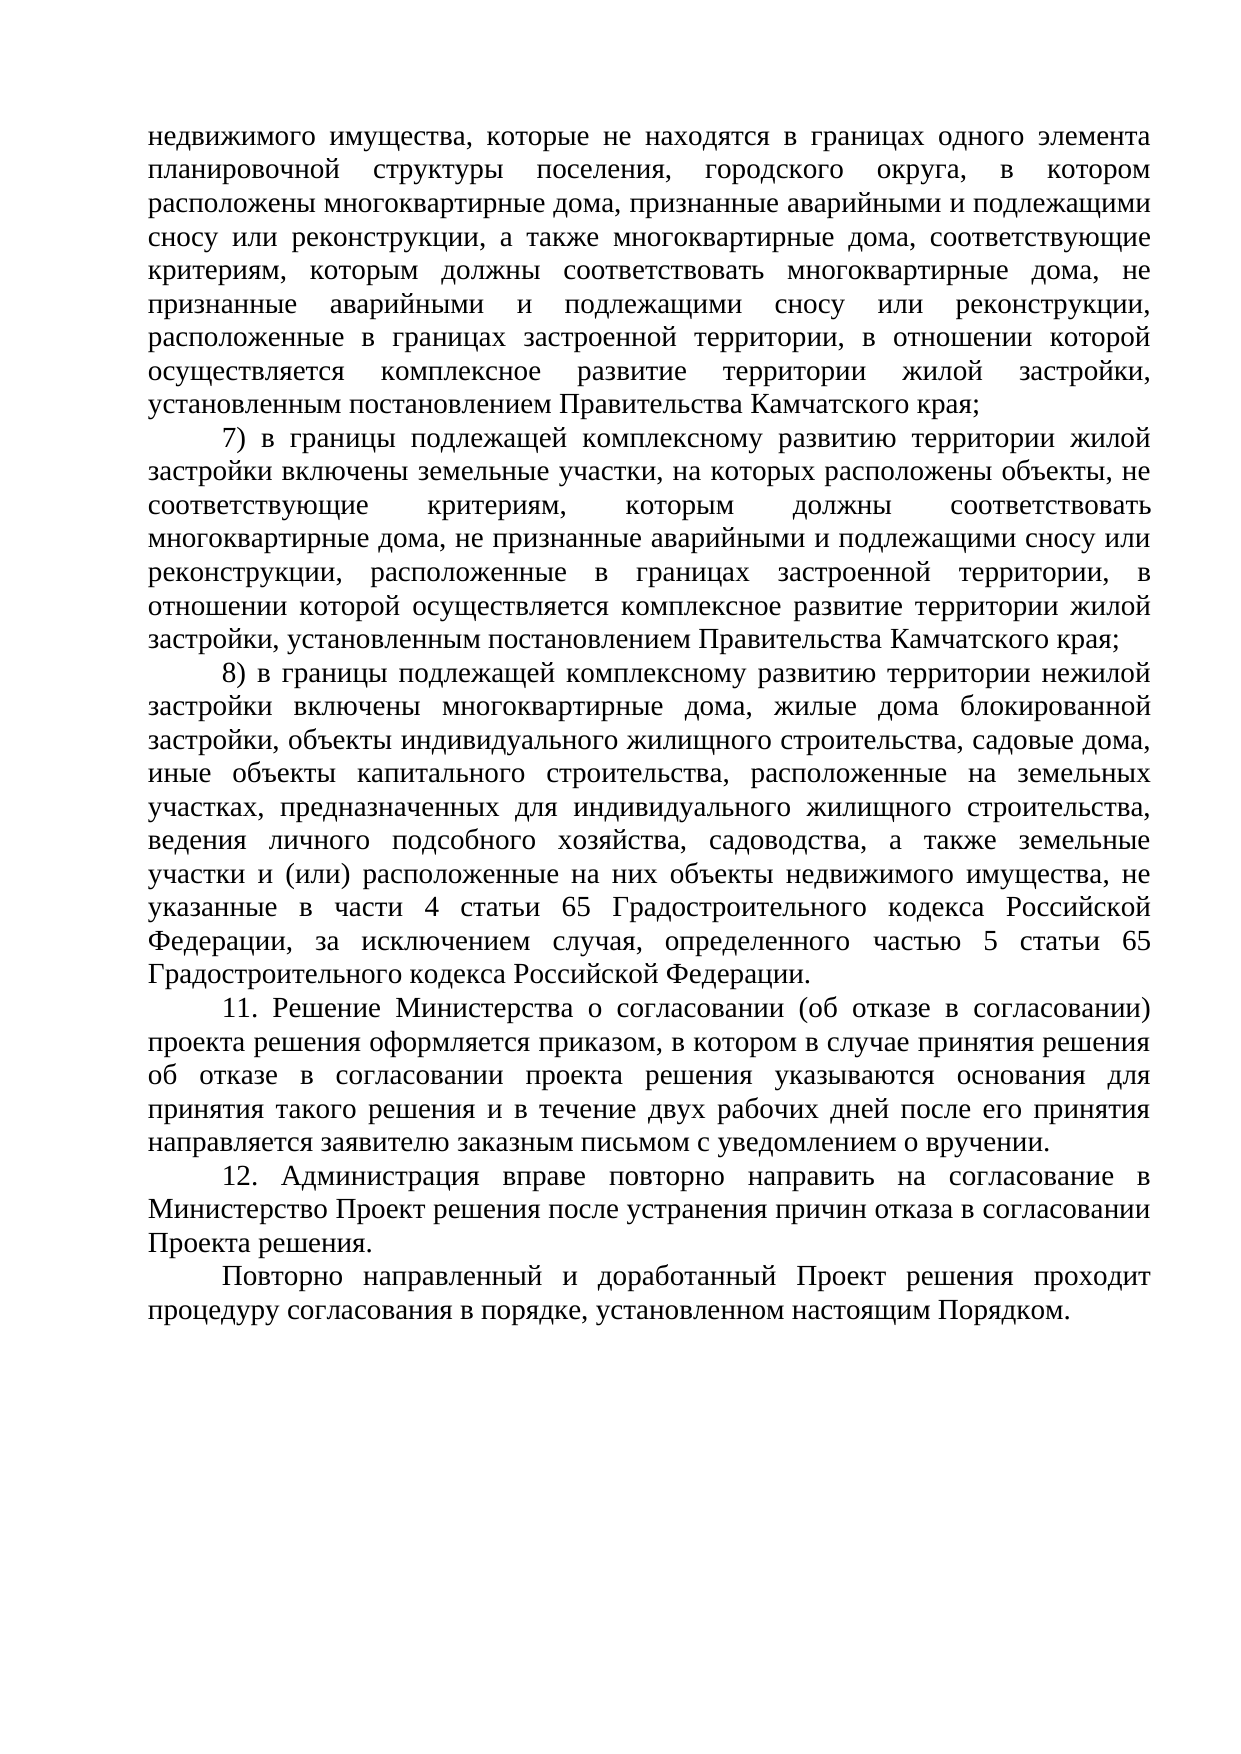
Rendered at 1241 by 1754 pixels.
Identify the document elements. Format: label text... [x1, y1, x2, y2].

text 7) в границы подлежащей комплексному развитию территории жилой застройки включены земельные участки, на которых расположены объекты, не соответствующие критериям, которым должны соответствовать многоквартирные дома, не признанные аварийными и подлежащими сносу или реконструкции, расположенные в границах застроенной территории, в отношении которой осуществляется комплексное развитие территории жилой застройки, установленным постановлением Правительства Камчатского края; [148, 420, 1152, 655]
text Повторно направленный и доработанный Проект решения проходит процедуру согласования в порядке, установленном настоящим Порядком. [148, 1258, 1152, 1326]
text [148, 118, 1152, 420]
text 12. Администрация вправе повторно направить на согласование в Министерство Проект решения после устранения причин отказа в согласовании Проекта решения. [148, 1158, 1152, 1258]
text 8) в границы подлежащей комплексному развитию территории нежилой застройки включены многоквартирные дома, жилые дома блокированной застройки, объекты индивидуального жилищного строительства, садовые дома, иные объекты капитального строительства, расположенные на земельных участках, предназначенных для индивидуального жилищного строительства, ведения личного подсобного хозяйства, садоводства, а также земельные участки и (или) расположенные на них объекты недвижимого имущества, не указанные в части 4 статьи 65 Градостроительного кодекса Российской Федерации, за исключением случая, определенного частью 5 статьи 65 Градостроительного кодекса Российской Федерации. [148, 655, 1152, 990]
text 11. Решение Министерства о согласовании (об отказе в согласовании) проекта решения оформляется приказом, в котором в случае принятия решения об отказе в согласовании проекта решения указываются основания для принятия такого решения и в течение двух рабочих дней после его принятия направляется заявителю заказным письмом с уведомлением о вручении. [148, 990, 1152, 1158]
